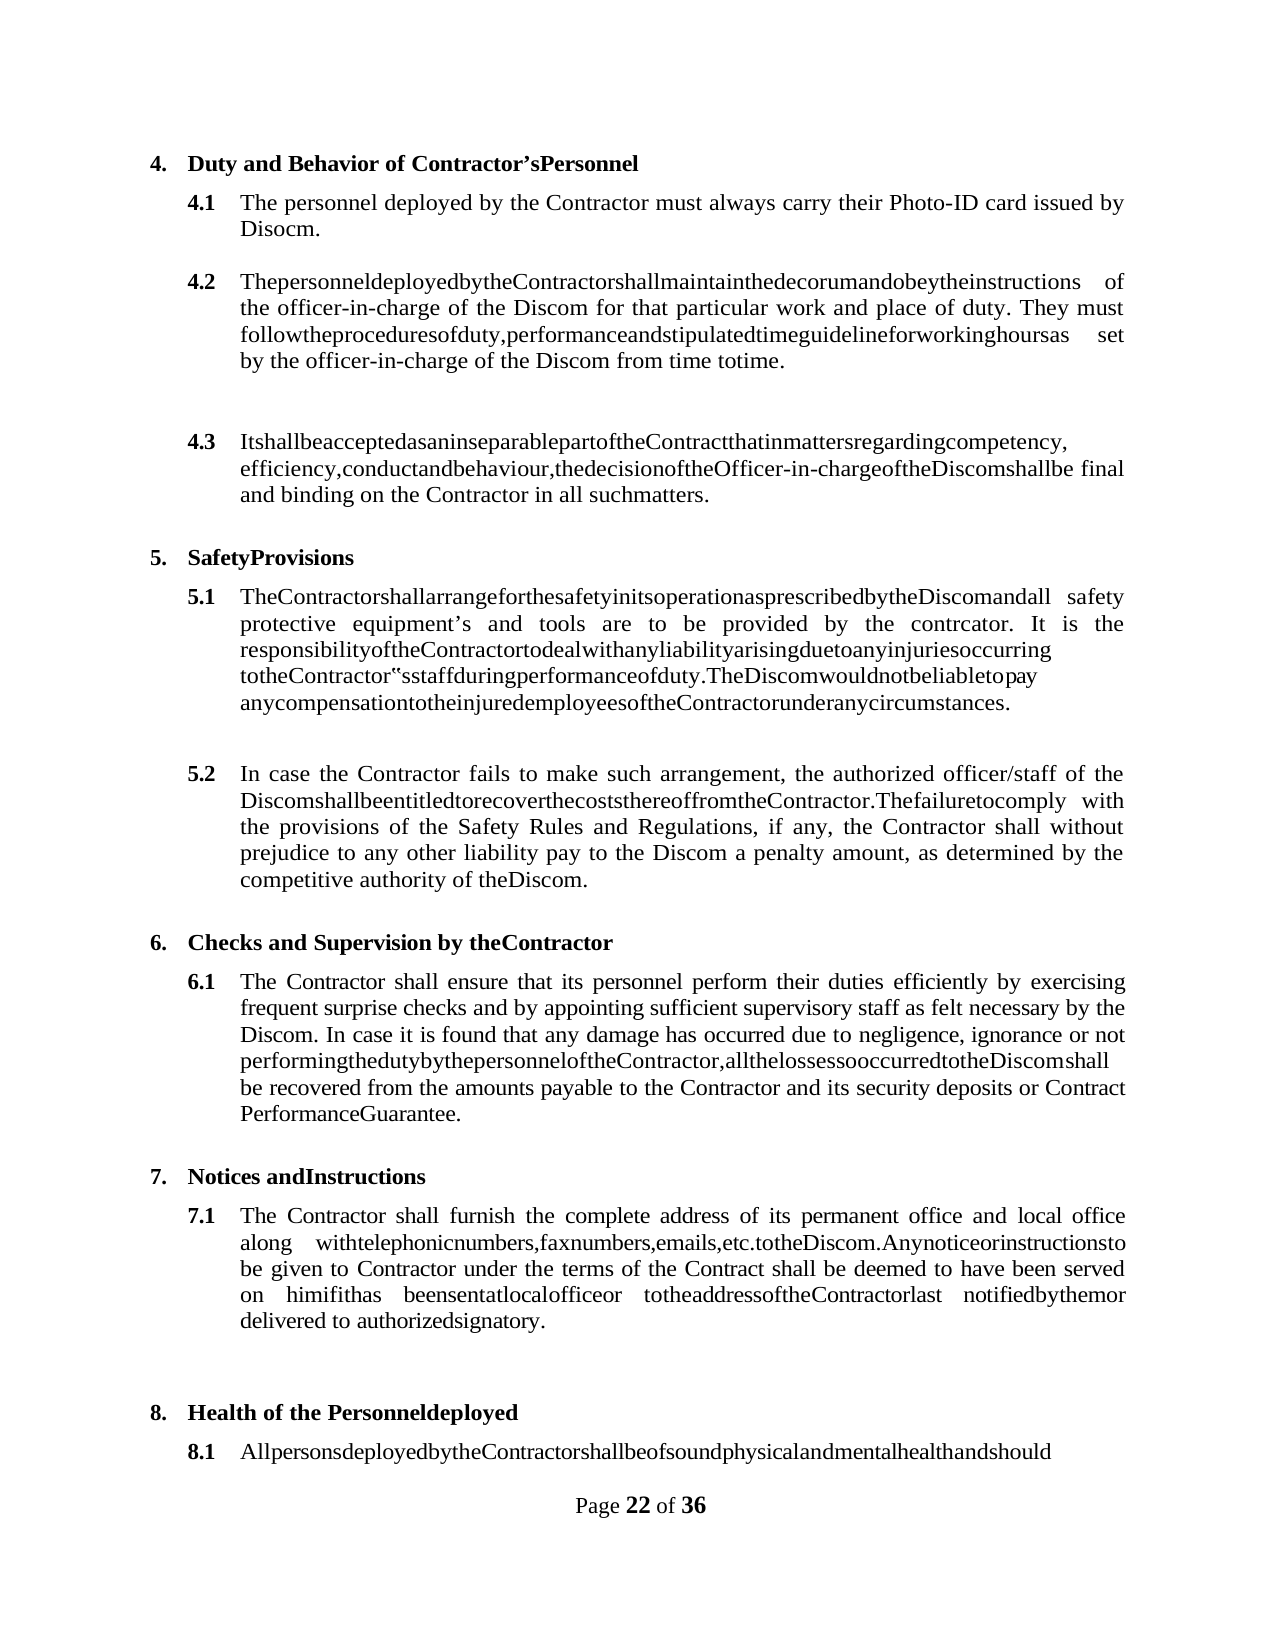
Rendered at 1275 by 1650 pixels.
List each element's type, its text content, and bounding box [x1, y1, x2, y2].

subtitle Checks and Supervision by theContractor [150, 929, 1225, 955]
list ItshallbeacceptedasaninseparablepartoftheContractthatinmattersregardingcompetency, efficiency,conductandbehaviour,thedecisionoftheOfficer-in-chargeoftheDiscomshallbe final and binding on the Contractor in all suchmatters. [187, 428, 1126, 507]
list The Contractor shall furnish the complete address of its permanent office and local office along withtelephonicnumbers,faxnumbers,emails,etc.totheDiscom.Anynoticeorinstructionsto be given to Contractor under the terms of the Contract shall be deemed to have been served on himifithas beensentatlocalofficeor totheaddressoftheContractorlast notifiedbythemor delivered to authorizedsignatory. [187, 1202, 1126, 1334]
subtitle Health of the Personneldeployed [150, 1399, 1225, 1426]
list ThepersonneldeployedbytheContractorshallmaintainthedecorumandobeytheinstructions of the officer-in-charge of the Discom for that particular work and place of duty. They must followtheproceduresofduty,performanceandstipulatedtimeguidelineforworkinghoursas set by the officer-in-charge of the Discom from time totime. [187, 268, 1125, 373]
list In case the Contractor fails to make such arrangement, the authorized officer/staff of the DiscomshallbeentitledtorecoverthecoststhereoffromtheContractor.Thefailuretocomply with the provisions of the Safety Rules and Regulations, if any, the Contractor shall without prejudice to any other liability pay to the Discom a penalty amount, as determined by the competitive authority of theDiscom. [187, 760, 1126, 892]
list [187, 1438, 1125, 1465]
subtitle Notices andInstructions [150, 1163, 1225, 1189]
list The Contractor shall ensure that its personnel perform their duties efficiently by exercising frequent surprise checks and by appointing sufficient supervisory staff as felt necessary by the Discom. In case it is found that any damage has occurred due to negligence, ignorance or not performingthedutybythepersonneloftheContractor,allthelossessooccurredtotheDiscomshall be recovered from the amounts payable to the Contractor and its security deposits or Contract PerformanceGuarantee. [187, 968, 1125, 1126]
list TheContractorshallarrangeforthesafetyinitsoperationasprescribedbytheDiscomandall safety protective equipment’s and tools are to be provided by the contrcator. It is the responsibilityoftheContractortodealwithanyliabilityarisingduetoanyinjuriesoccurring totheContractor‟sstaffduringperformanceofduty.TheDiscomwouldnotbeliabletopay anycompensationtotheinjuredemployeesoftheContractorunderanycircumstances. [187, 583, 1126, 715]
list The personnel deployed by the Contractor must always carry their Photo-ID card issued by Disocm. [187, 189, 1126, 242]
subtitle Duty and Behavior of Contractor’sPersonnel [150, 150, 1225, 176]
subtitle SafetyProvisions [150, 544, 1225, 570]
